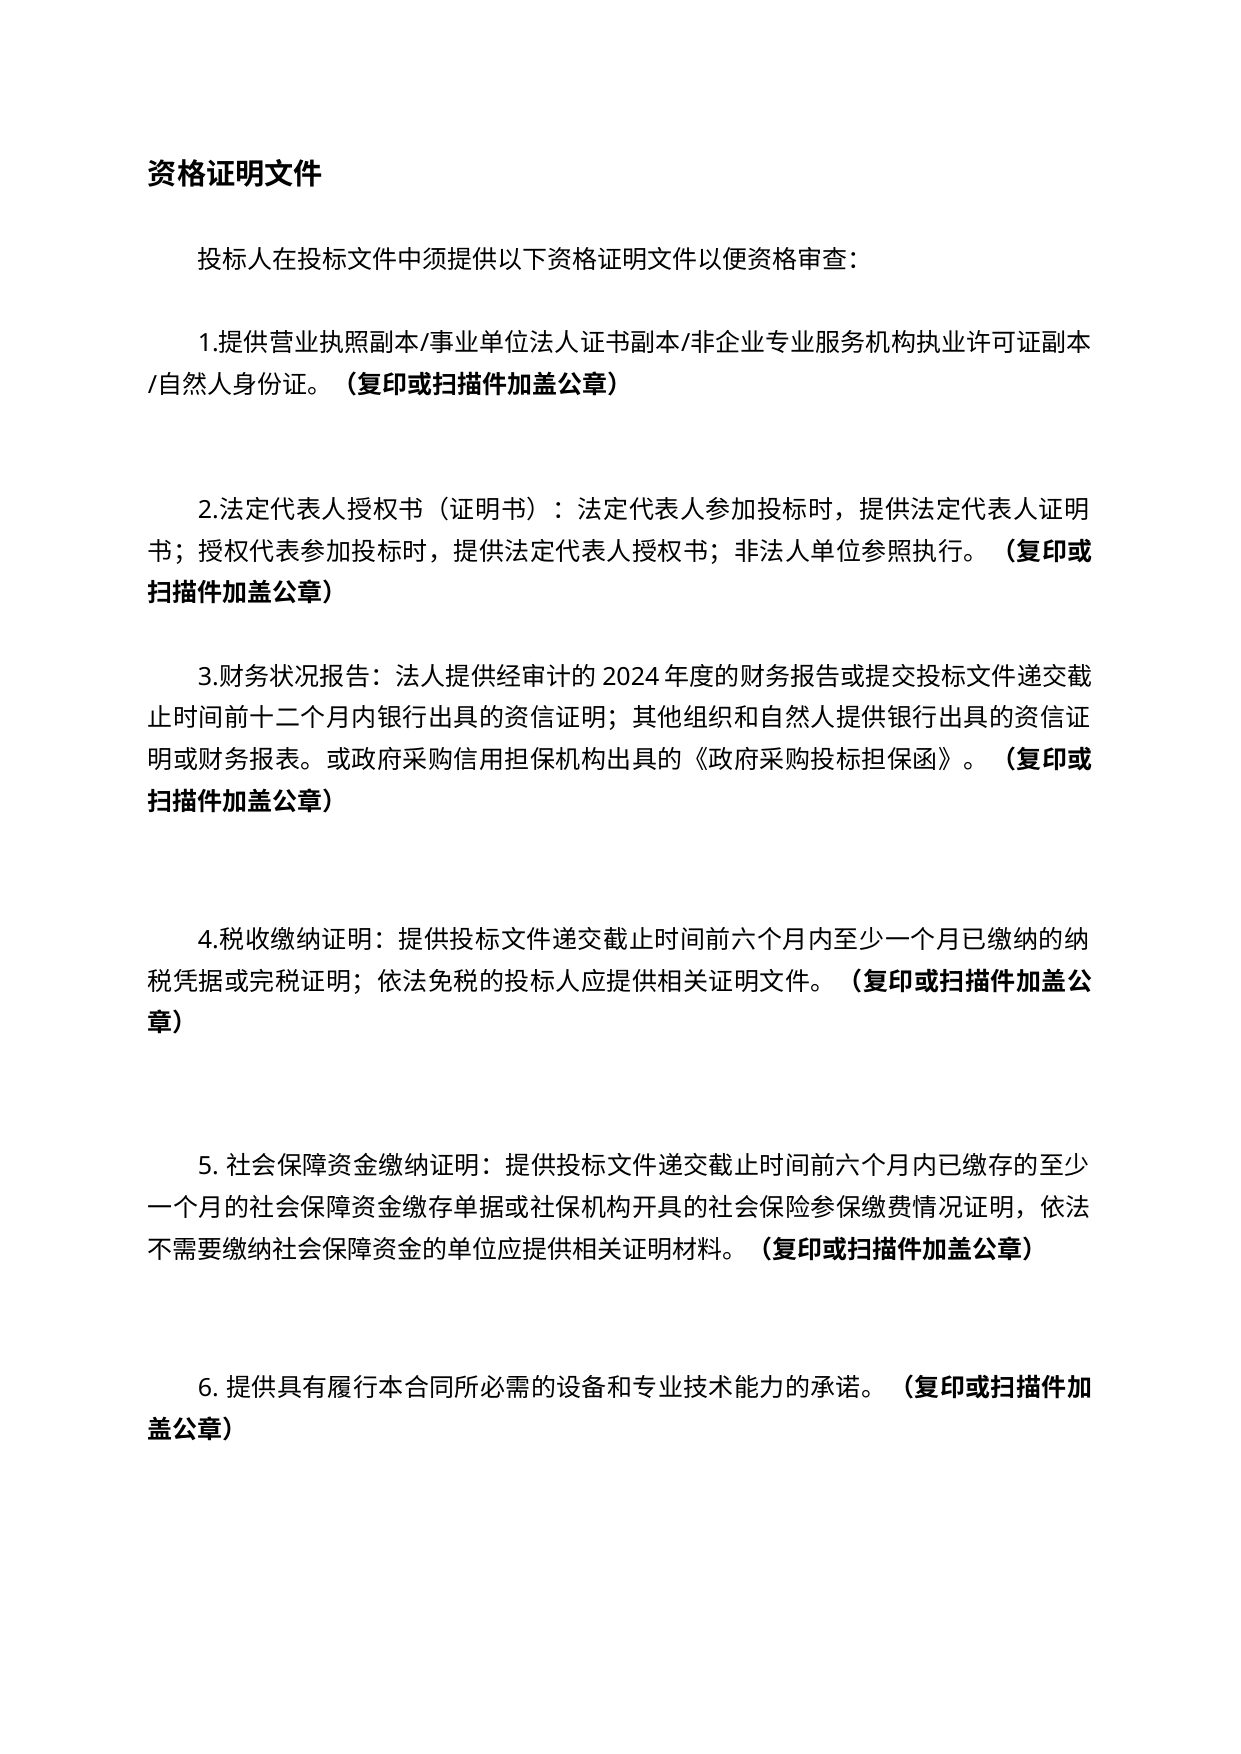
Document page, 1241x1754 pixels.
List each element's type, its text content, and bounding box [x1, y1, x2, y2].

text 1.提供营业执照副本/事业单位法人证书副本/非企业专业服务机构执业许可证副本/自然人身份证。（复印或扫描件加盖公章） [148, 318, 1093, 402]
text 2.法定代表人授权书（证明书）：法定代表人参加投标时，提供法定代表人证明书；授权代表参加投标时，提供法定代表人授权书；非法人单位参照执行。（复印或扫描件加盖公章） [148, 485, 1093, 610]
text 资格证明文件 [148, 148, 1093, 193]
text 3.财务状况报告：法人提供经审计的2024年度的财务报告或提交投标文件递交截止时间前十二个月内银行出具的资信证明；其他组织和自然人提供银行出具的资信证明或财务报表。或政府采购信用担保机构出具的《政府采购投标担保函》。（复印或扫描件加盖公章） [148, 652, 1093, 818]
text 4.税收缴纳证明：提供投标文件递交截止时间前六个月内至少一个月已缴纳的纳税凭据或完税证明；依法免税的投标人应提供相关证明文件。（复印或扫描件加盖公章） [148, 915, 1093, 1040]
text 投标人在投标文件中须提供以下资格证明文件以便资格审查： [148, 235, 1093, 277]
text 6. 提供具有履行本合同所必需的设备和专业技术能力的承诺。（复印或扫描件加盖公章） [148, 1363, 1093, 1446]
text 5. 社会保障资金缴纳证明：提供投标文件递交截止时间前六个月内已缴存的至少一个月的社会保障资金缴存单据或社保机构开具的社会保险参保缴费情况证明，依法不需要缴纳社会保障资金的单位应提供相关证明材料。（复印或扫描件加盖公章） [148, 1141, 1093, 1266]
